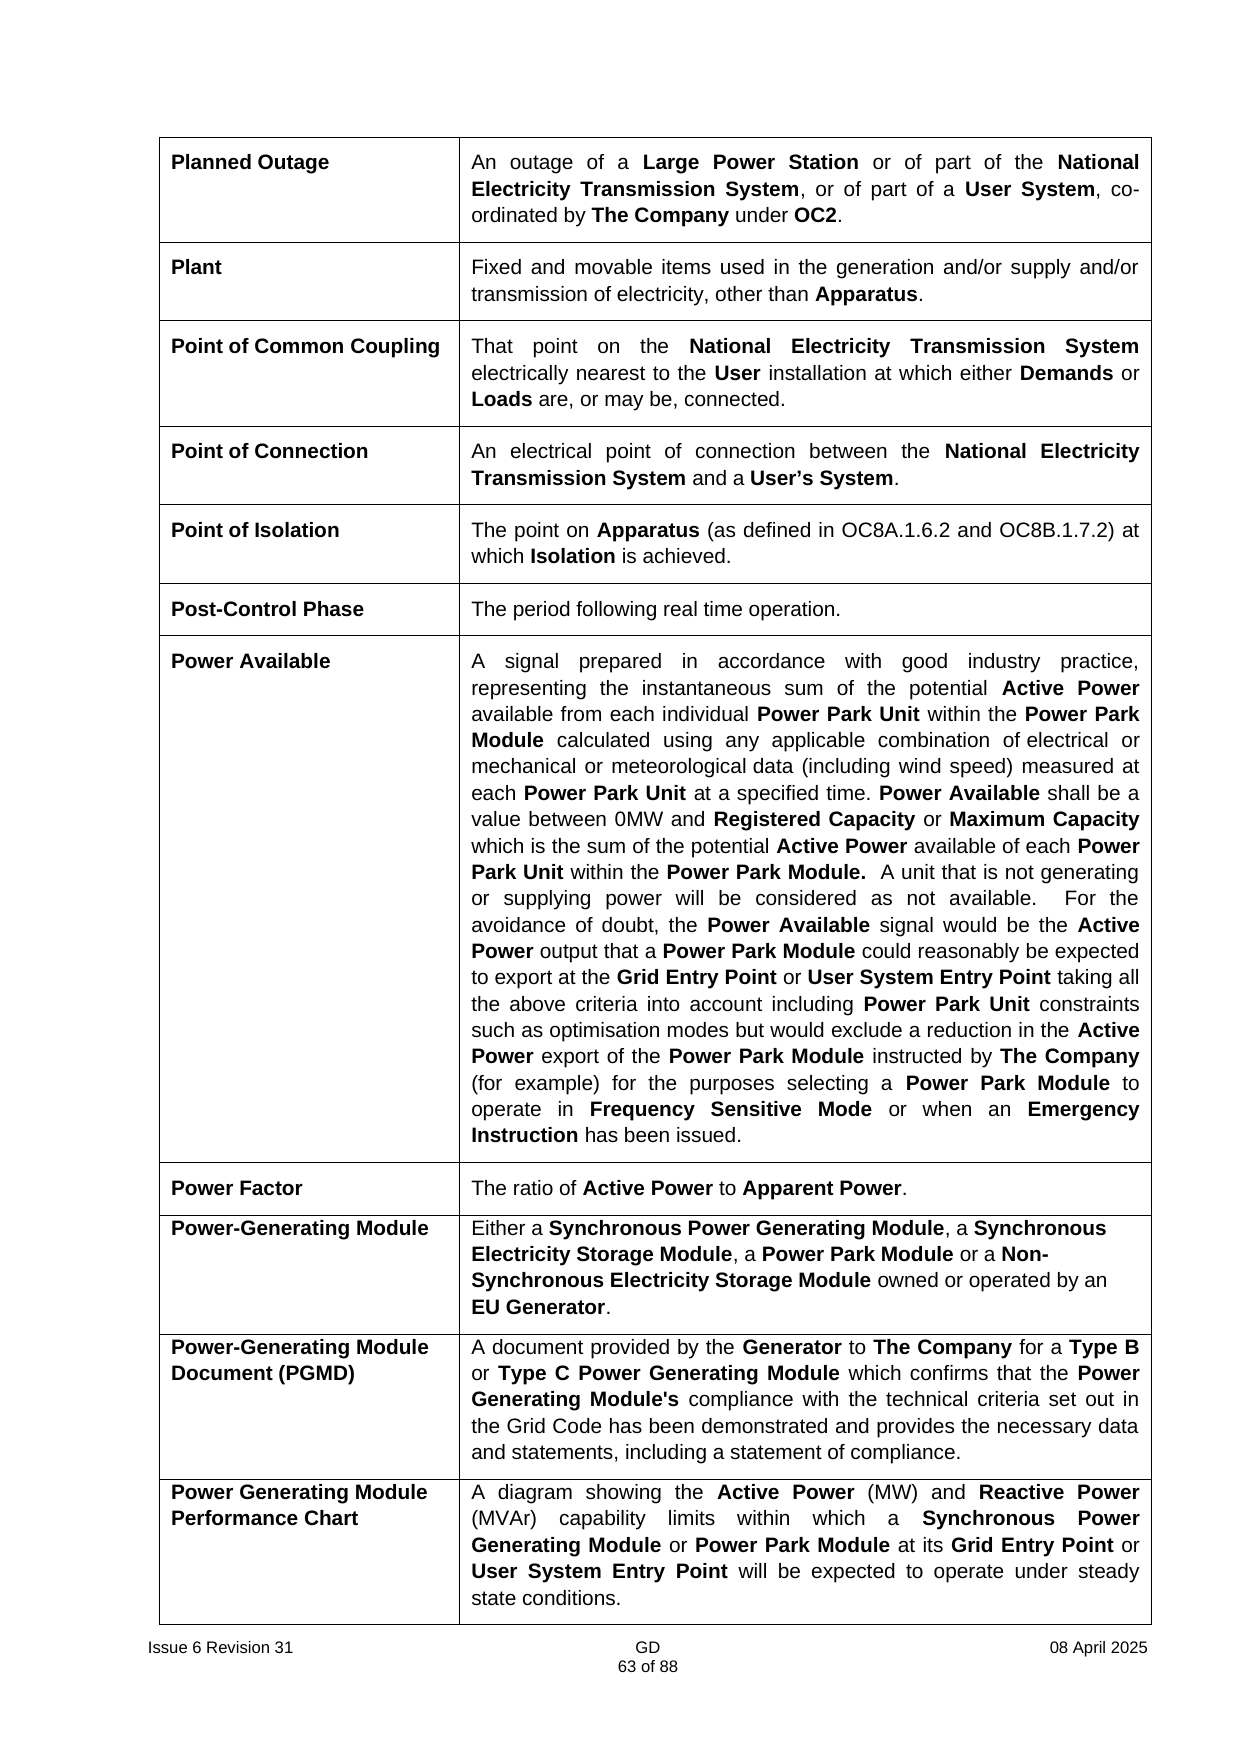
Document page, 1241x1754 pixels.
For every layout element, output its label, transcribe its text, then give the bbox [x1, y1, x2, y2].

table_cell Post-Control Phase [160, 584, 459, 635]
table_cell An electrical point of connection between the National Electricity Transmission System and a User’s System. [460, 427, 1151, 504]
table_cell Power Available [160, 636, 459, 1162]
table_cell Point of Common Coupling [160, 321, 459, 426]
table_cell That point on the National Electricity Transmission System electrically nearest to the User installation at which either Demands or Loads are, or may be, connected. [460, 321, 1151, 426]
table_cell A document provided by the Generator to The Company for a Type B or Type C Power Generating Module which confirms that the Power Generating Module's compliance with the technical criteria set out in the Grid Code has been demonstrated and provides the necessary data and statements, including a statement of compliance. [460, 1335, 1151, 1479]
table_cell A diagram showing the Active Power (MW) and Reactive Power (MVAr) capability limits within which a Synchronous Power Generating Module or Power Park Module at its Grid Entry Point or User System Entry Point will be expected to operate under steady state conditions. [460, 1480, 1151, 1624]
table_cell The ratio of Active Power to Apparent Power. [460, 1163, 1151, 1214]
table_cell Planned Outage [160, 138, 459, 242]
table_cell Point of Isolation [160, 505, 459, 583]
table_cell The point on Apparatus (as defined in OC8A.1.6.2 and OC8B.1.7.2) at which Isolation is achieved. [460, 505, 1151, 583]
table_cell Fixed and movable items used in the generation and/or supply and/or transmission of electricity, other than Apparatus. [460, 243, 1151, 320]
table_cell The period following real time operation. [460, 584, 1151, 635]
table_cell Power-Generating Module Document (PGMD) [160, 1335, 459, 1479]
table_cell Power-Generating Module [160, 1216, 459, 1333]
table_cell Plant [160, 243, 459, 320]
table_cell An outage of a Large Power Station or of part of the National Electricity Transmission System, or of part of a User System, co-ordinated by The Company under OC2. [460, 138, 1151, 242]
table_cell Power Factor [160, 1163, 459, 1214]
table_cell Either a Synchronous Power Generating Module, a Synchronous Electricity Storage Module, a Power Park Module or a Non-Synchronous Electricity Storage Module owned or operated by an EU Generator. [460, 1216, 1151, 1333]
table_cell A signal prepared in accordance with good industry practice, representing the instantaneous sum of the potential Active Power available from each individual Power Park Unit within the Power Park Module calculated using any applicable combination of electrical or mechanical or meteorological data (including wind speed) measured at each Power Park Unit at a specified time. Power Available shall be a value between 0MW and Registered Capacity or Maximum Capacity which is the sum of the potential Active Power available of each Power Park Unit within the Power Park Module. A unit that is not generating or supplying power will be considered as not available. For the avoidance of doubt, the Power Available signal would be the Active Power output that a Power Park Module could reasonably be expected to export at the Grid Entry Point or User System Entry Point taking all the above criteria into account including Power Park Unit constraints such as optimisation modes but would exclude a reduction in the Active Power export of the Power Park Module instructed by The Company (for example) for the purposes selecting a Power Park Module to operate in Frequency Sensitive Mode or when an Emergency Instruction has been issued. [460, 636, 1151, 1162]
table_cell Point of Connection [160, 427, 459, 504]
table_cell Power Generating Module Performance Chart [160, 1480, 459, 1624]
